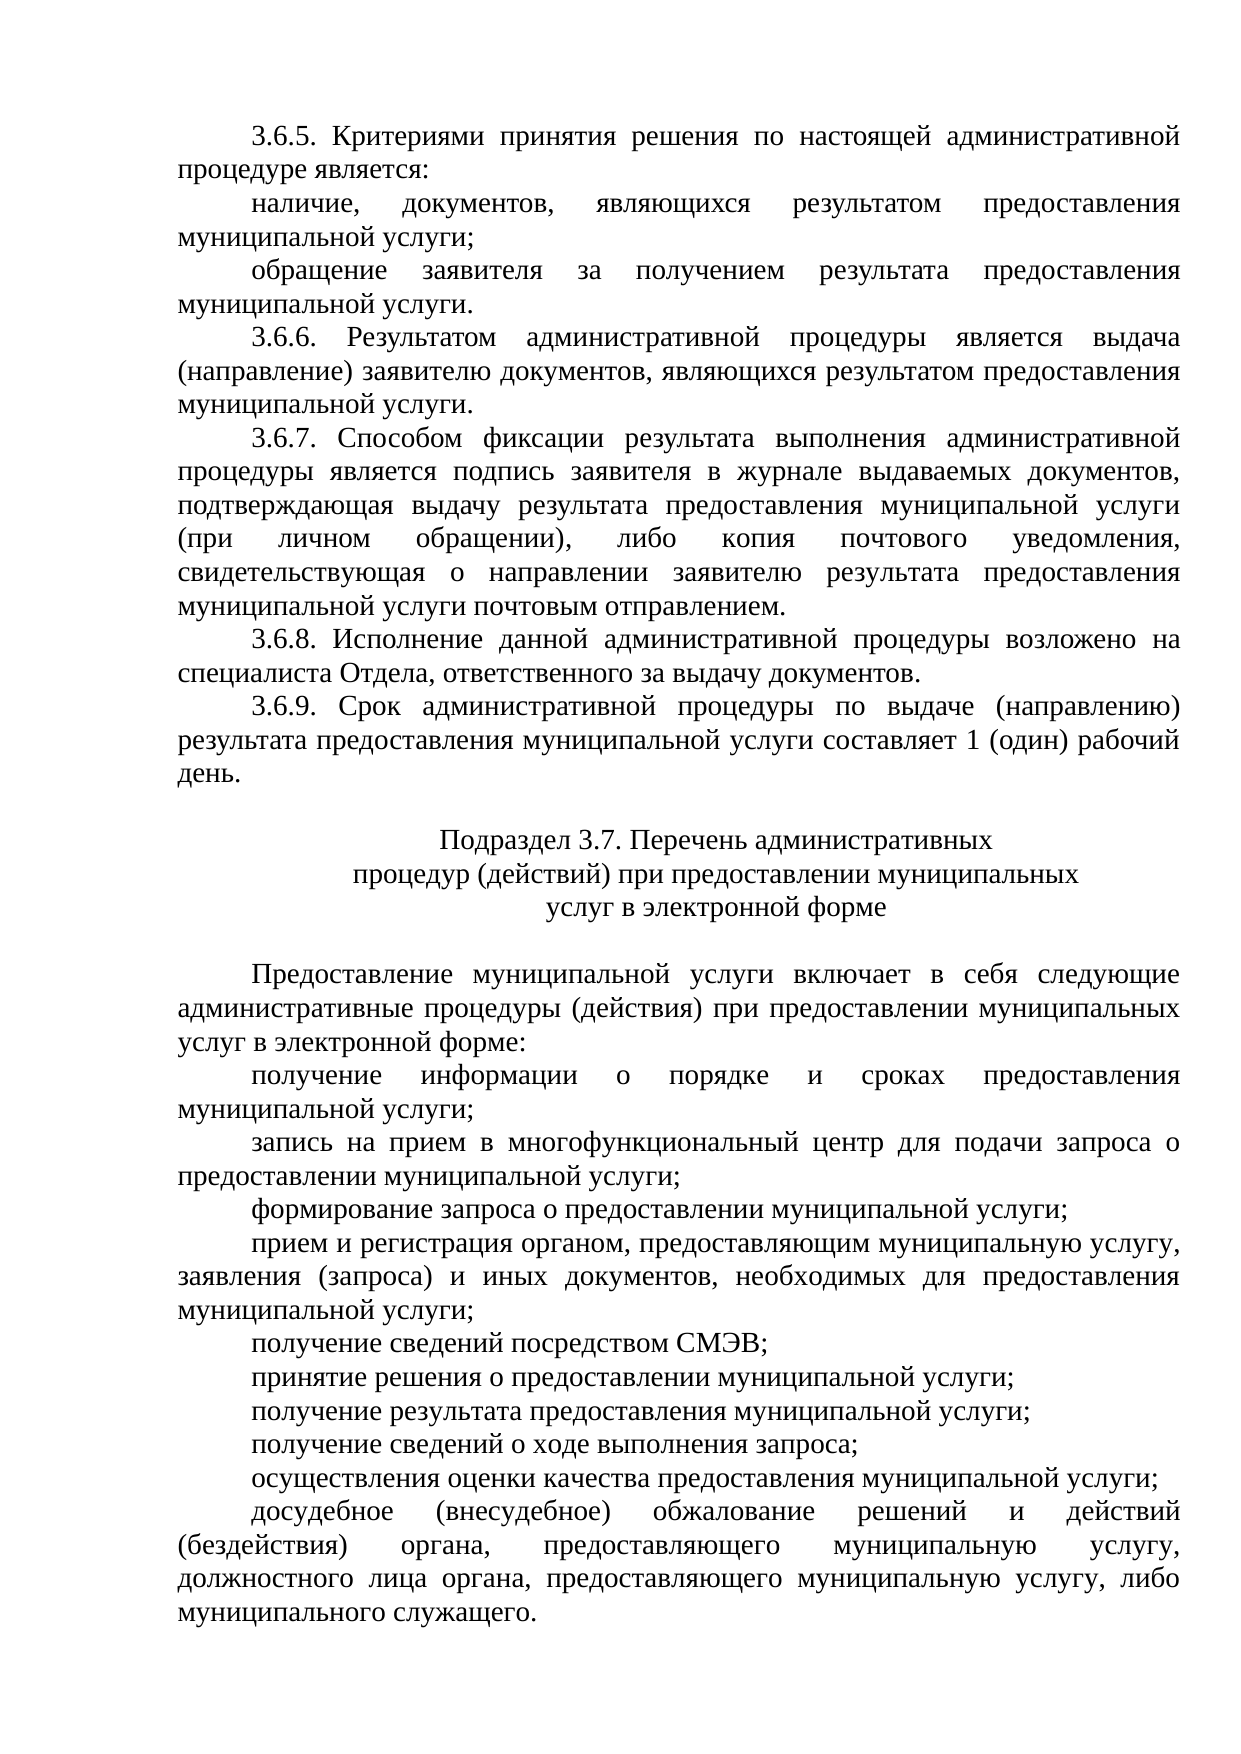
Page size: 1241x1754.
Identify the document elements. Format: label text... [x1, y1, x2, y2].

text прием и регистрация органом, предоставляющим муниципальную услугу, заявления (запроса) и иных документов, необходимых для предоставления муниципальной услуги; [177, 1225, 1181, 1326]
text осуществления оценки качества предоставления муниципальной услуги; [177, 1460, 1181, 1493]
text обращение заявителя за получением результата предоставления муниципальной услуги. [177, 252, 1181, 319]
text услуг в электронной форме [177, 889, 1181, 923]
text получение информации о порядке и сроках предоставления муниципальной услуги; [177, 1057, 1181, 1124]
text 3.6.9. Срок административной процедуры по выдаче (направлению) результата предоставления муниципальной услуги составляет 1 (один) рабочий день. [177, 688, 1181, 789]
text получение сведений о ходе выполнения запроса; [177, 1426, 1181, 1460]
text 3.6.7. Способом фиксации результата выполнения административной процедуры является подпись заявителя в журнале выдаваемых документов, подтверждающая выдачу результата предоставления муниципальной услуги (при личном обращении), либо копия почтового уведомления, свидетельствующая о направлении заявителю результата предоставления муниципальной услуги почтовым отправлением. [177, 420, 1181, 621]
text наличие, документов, являющихся результатом предоставления муниципальной услуги; [177, 185, 1181, 252]
text принятие решения о предоставлении муниципальной услуги; [177, 1359, 1181, 1393]
text 3.6.5. Критериями принятия решения по настоящей административной процедуре является: [177, 118, 1181, 185]
text 3.6.8. Исполнение данной административной процедуры возложено на специалиста Отдела, ответственного за выдачу документов. [177, 621, 1181, 688]
text 3.6.6. Результатом административной процедуры является выдача (направление) заявителю документов, являющихся результатом предоставления муниципальной услуги. [177, 319, 1181, 420]
text Предоставление муниципальной услуги включает в себя следующие административные процедуры (действия) при предоставлении муниципальных услуг в электронной форме: [177, 957, 1181, 1057]
text запись на прием в многофункциональный центр для подачи запроса о предоставлении муниципальной услуги; [177, 1124, 1181, 1191]
text досудебное (внесудебное) обжалование решений и действий (бездействия) органа, предоставляющего муниципальную услугу, должностного лица органа, предоставляющего муниципальную услугу, либо муниципального служащего. [177, 1493, 1181, 1627]
text получение сведений посредством СМЭВ; [177, 1326, 1181, 1359]
text Подраздел 3.7. Перечень административных [177, 822, 1181, 856]
text процедур (действий) при предоставлении муниципальных [177, 856, 1181, 889]
text формирование запроса о предоставлении муниципальной услуги; [177, 1191, 1181, 1225]
text получение результата предоставления муниципальной услуги; [177, 1393, 1181, 1426]
